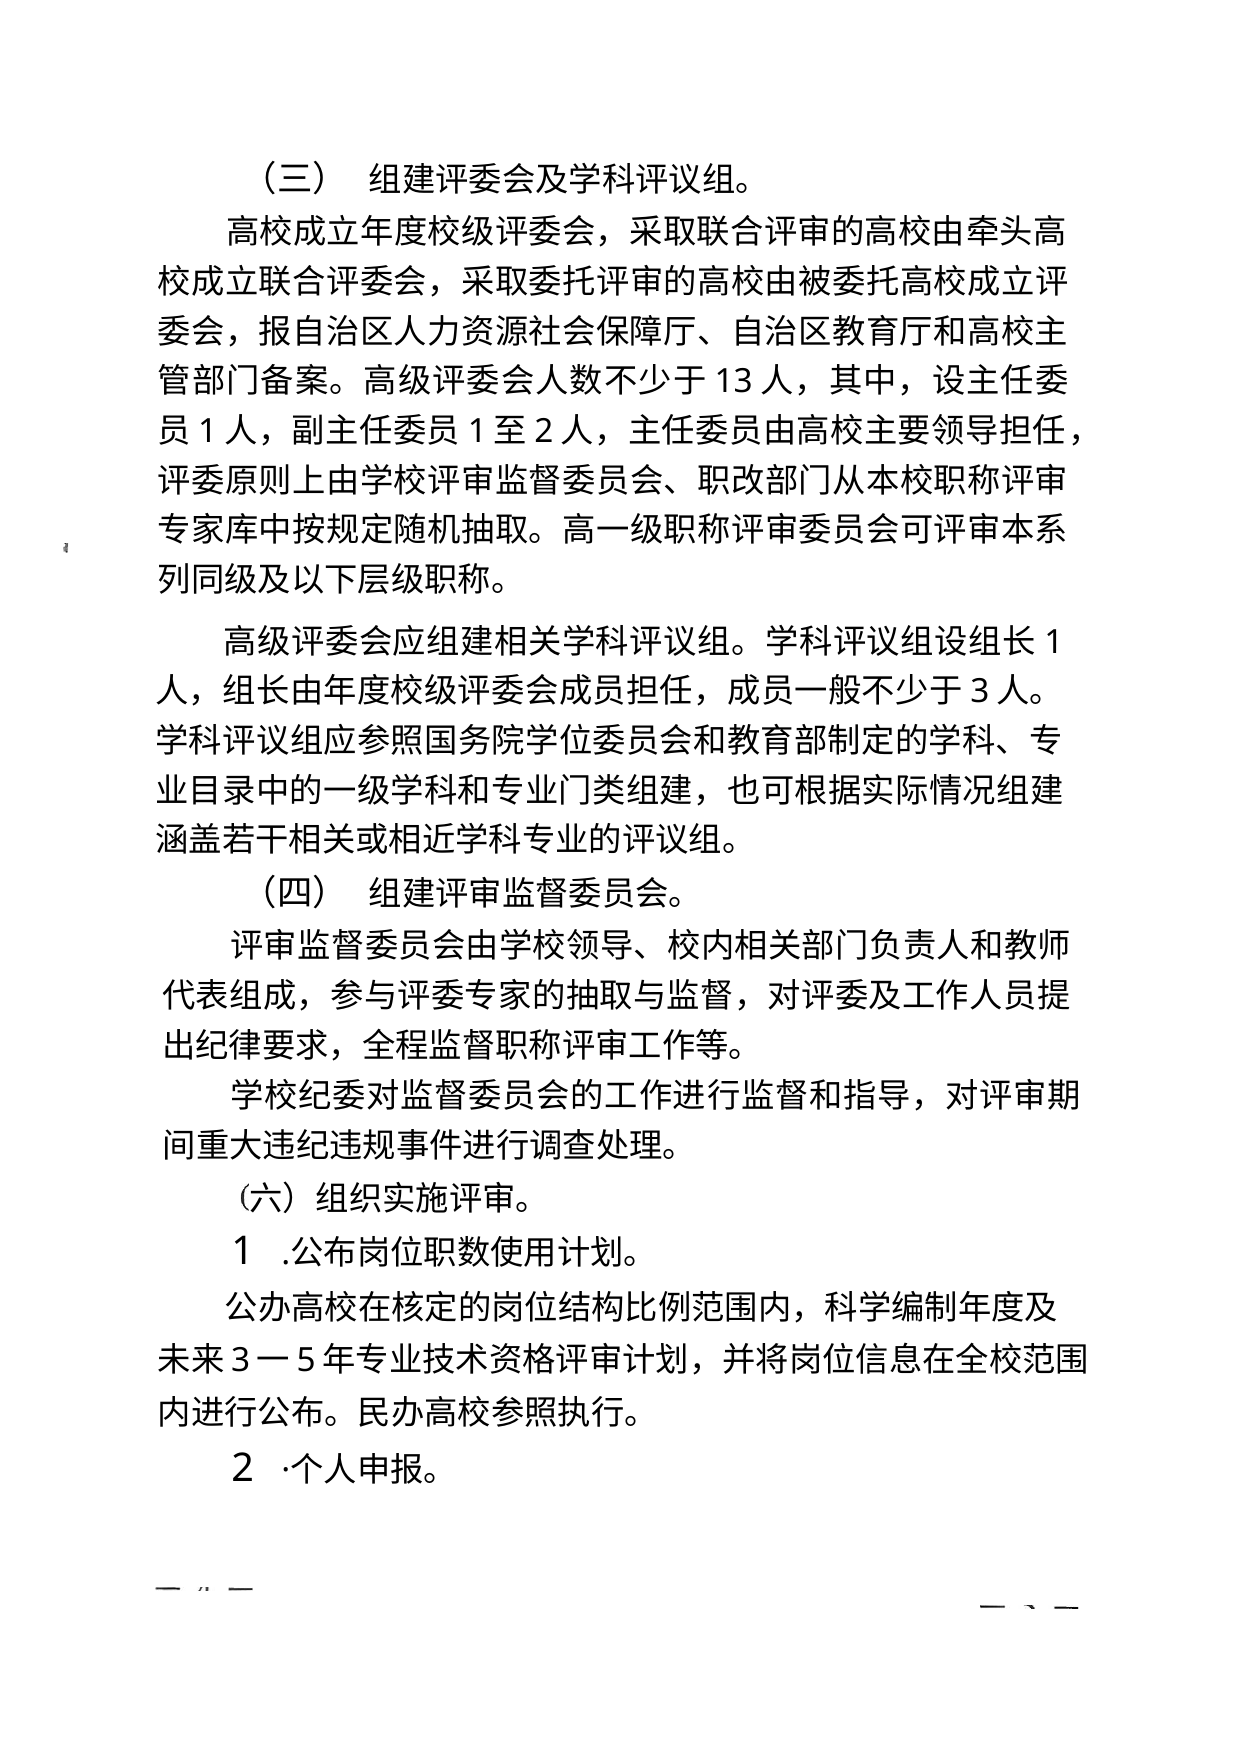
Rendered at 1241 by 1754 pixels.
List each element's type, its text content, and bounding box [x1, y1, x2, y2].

list 组建评审监督委员会。 [241, 864, 1090, 915]
picture [240, 1183, 249, 1211]
list 组建评委会及学科评议组。 [241, 150, 1090, 201]
text 学校纪委对监督委员会的工作进行监督和指导，对评审期间重大违纪违规事件进行调查处理。 [163, 1069, 1083, 1167]
list ·个人申报。 [231, 1439, 1083, 1493]
picture [980, 1605, 1079, 1609]
text 高校成立年度校级评委会，采取联合评审的高校由牵头高校成立联合评委会，采取委托评审的高校由被委托高校成立评委会，报自治区人力资源社会保障厅、自治区教育厅和高校主管部门备案。高级评委会人数不少于13人，其中，设主任委员1人，副主任委员1至2人，主任委员由高校主要领导担任，评委原则上由学校评审监督委员会、职改部门从本校职称评审专家库中按规定随机抽取。高一级职称评审委员会可评审本系列同级及以下层级职称。 [157, 205, 1068, 601]
text 高级评委会应组建相关学科评议组。学科评议组设组长1人，组长由年度校级评委会成员担任，成员一般不少于3人。学科评议组应参照国务院学位委员会和教育部制定的学科、专业目录中的一级学科和专业门类组建，也可根据实际情况组建涵盖若干相关或相近学科专业的评议组。 [155, 614, 1063, 861]
picture [63, 543, 69, 553]
list .公布岗位职数使用计划。 [231, 1222, 1083, 1276]
text 评审监督委员会由学校领导、校内相关部门负责人和教师代表组成，参与评委专家的抽取与监督，对评委及工作人员提出纪律要求，全程监督职称评审工作等。 [162, 919, 1071, 1067]
text 公办高校在核定的岗位结构比例范围内，科学编制年度及未来3一5年专业技术资格评审计划，并将岗位信息在全校范围内进行公布。民办高校参照执行。 [157, 1281, 1090, 1434]
picture [155, 1587, 253, 1591]
text 六）组织实施评审。 [241, 1172, 1080, 1220]
